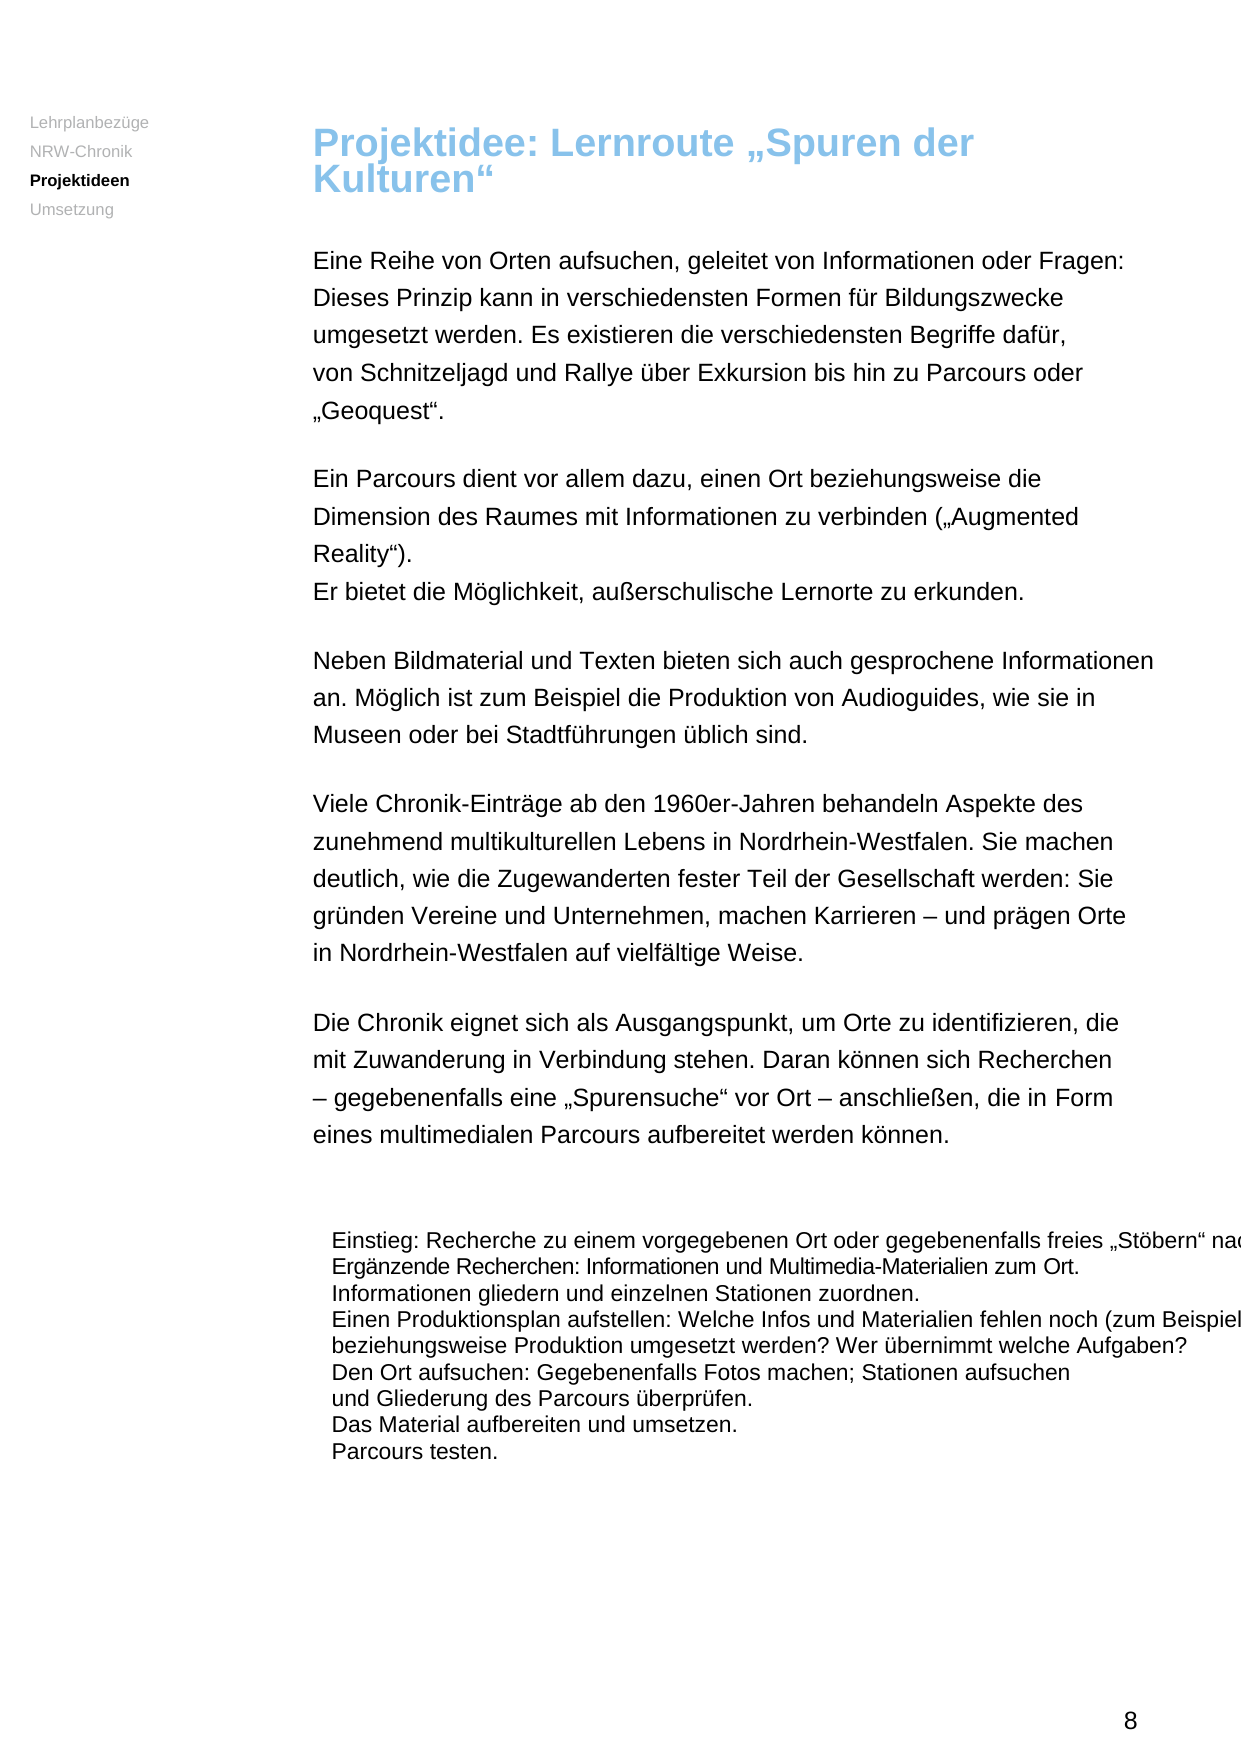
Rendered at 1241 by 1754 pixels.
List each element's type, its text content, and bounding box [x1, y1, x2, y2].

text Neben Bildmaterial und Texten bieten sich auch gesprochene Informationen an. Möglich ist zum Beispiel die Produktion von Audioguides, wie sie in Museen oder bei Stadtführungen üblich sind. [313, 646, 1163, 749]
text Er bietet die Möglichkeit, außerschulische Lernorte zu erkunden. [313, 577, 1163, 606]
subtitle Projektidee: Lernroute „Spuren der Kulturen“ [313, 127, 977, 201]
text Viele Chronik-Einträge ab den 1960er-Jahren behandeln Aspekte des zunehmend multikulturellen Lebens in Nordrhein-Westfalen. Sie machen deutlich, wie die Zugewanderten fester Teil der Gesellschaft werden: Sie gründen Vereine und Unternehmen, machen Karrieren – und prägen Orte in Nordrhein-Westfalen auf vielfältige Weise. [313, 789, 1144, 967]
text eines multimedialen Parcours aufbereitet werden können. [313, 1120, 1163, 1149]
list gegebenenfalls eine „Spurensuche“ vor Ort – anschließen, die in Form [313, 1082, 1163, 1111]
text Die Chronik eignet sich als Ausgangspunkt, um Orte zu identifizieren, die mit Zuwanderung in Verbindung stehen. Daran können sich Recherchen [313, 1008, 1126, 1074]
text Eine Reihe von Orten aufsuchen, geleitet von Informationen oder Fragen: Dieses Prinzip kann in verschiedensten Formen für Bildungszwecke umgesetzt werden. Es existieren die verschiedensten Begriffe dafür, [313, 246, 1128, 349]
text Lehrplanbezüge NRW-Chronik Projektideen Umsetzung [29, 113, 149, 218]
text von Schnitzeljagd und Rallye über Exkursion bis hin zu Parcours oder [313, 358, 1163, 387]
text Ein Parcours dient vor allem dazu, einen Ort beziehungsweise die Dimension des Raumes mit Informationen zu verbinden („Augmented Reality“). [313, 464, 1082, 568]
text „Geoquest“. [313, 396, 1163, 424]
